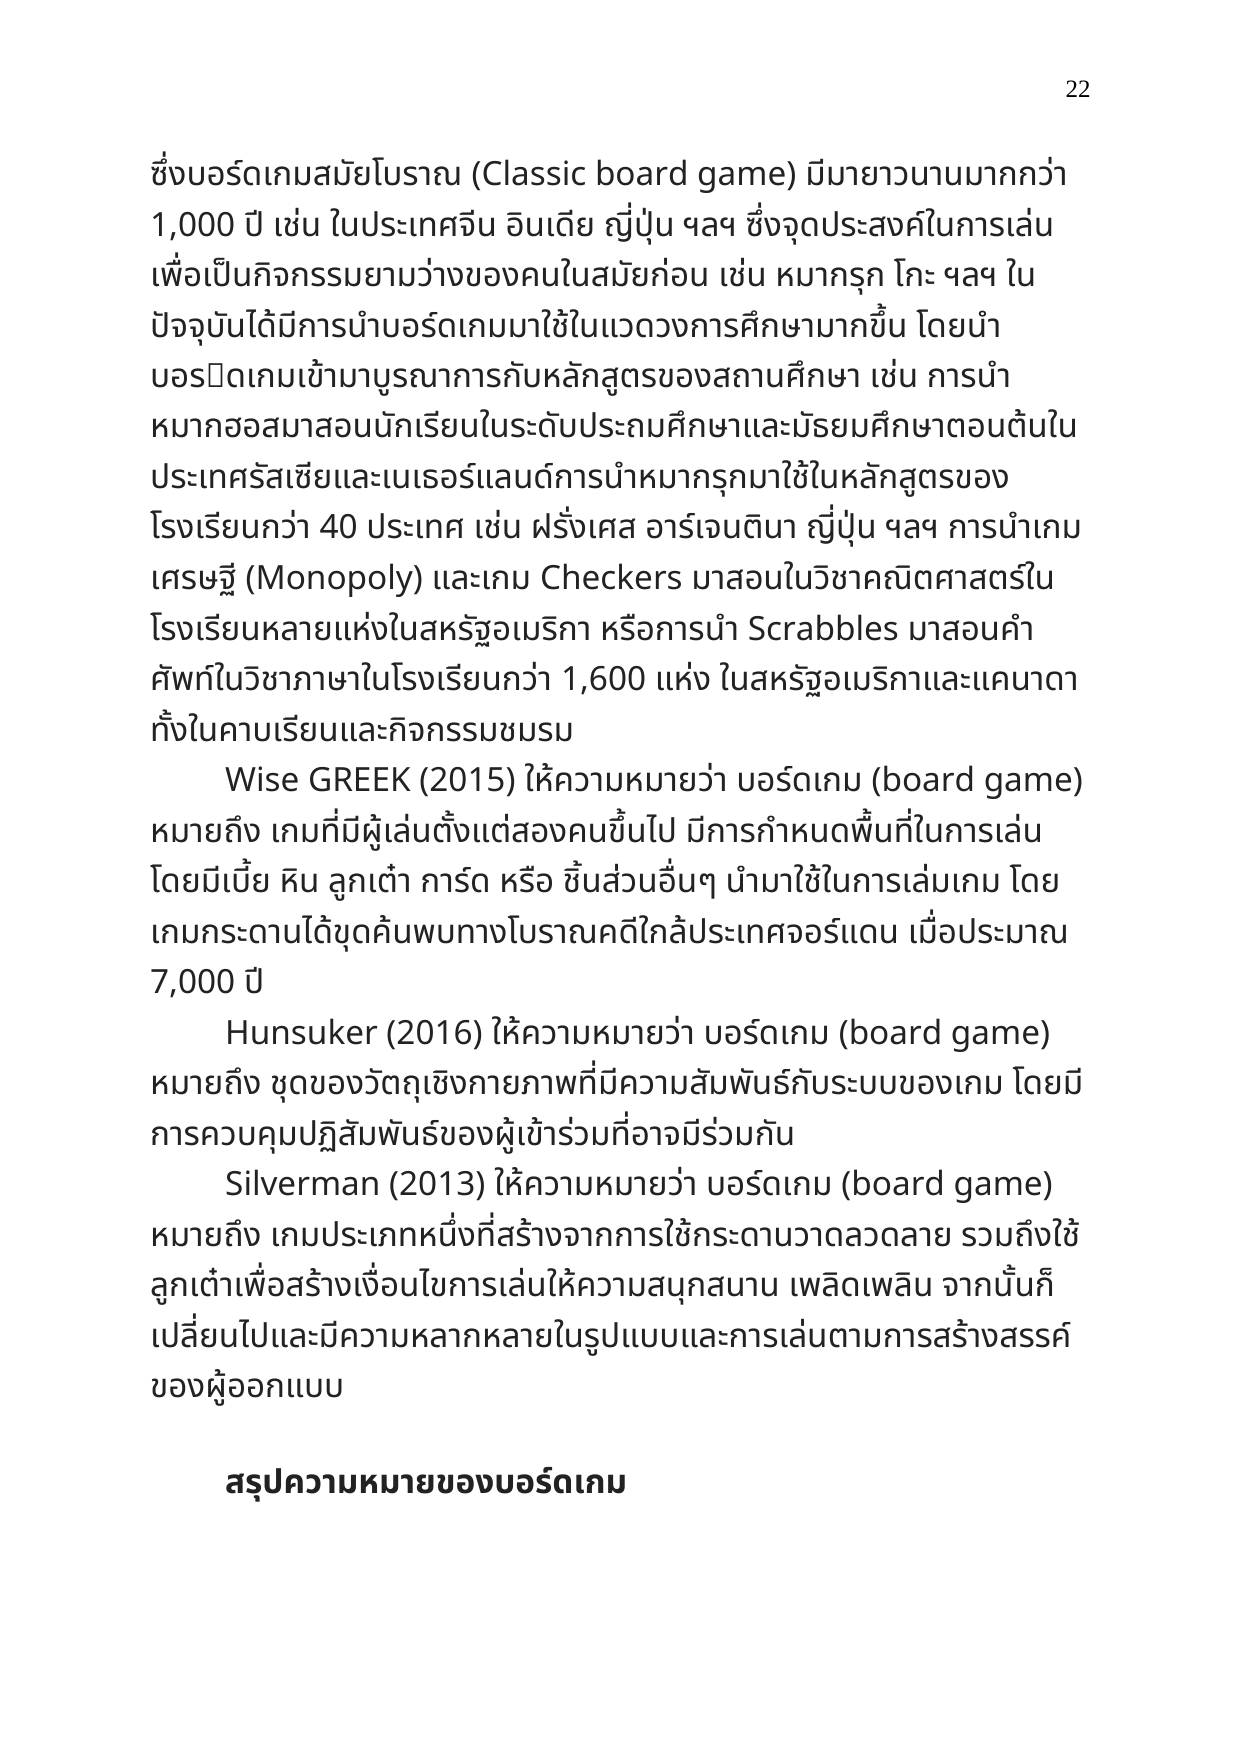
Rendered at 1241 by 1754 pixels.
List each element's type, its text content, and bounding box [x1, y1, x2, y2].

text Silverman (2013) ให้ความหมายว่า บอร์ดเกม (board game) หมายถึง เกมประเภทหนึ่งที่สร้างจากการใช้กระดานวาดลวดลาย รวมถึงใช้ลูกเต๋าเพื่อสร้างเงื่อนไขการเล่นให้ความสนุกสนาน เพลิดเพลิน จากนั้นก็เปลี่ยนไปและมีความหลากหลายในรูปแบบและการเล่นตามการสร้างสรรค์ของผู้ออกแบบ [150, 1160, 1090, 1412]
text Hunsuker (2016) ให้ความหมายว่า บอร์ดเกม (board game) หมายถึง ชุดของวัตถุเชิงกายภาพที่มีความสัมพันธ์กับระบบของเกม โดยมีการควบคุมปฏิสัมพันธ์ของผู้เข้าร่วมที่อาจมีร่วมกัน [150, 1009, 1090, 1160]
text ซึ่งบอร์ดเกมสมัยโบราณ (Classic board game) มีมายาวนานมากกว่า 1,000 ปี เช่น ในประเทศจีน อินเดีย ญี่ปุ่น ฯลฯ ซึ่งจุดประสงค์ในการเล่นเพื่อเป็นกิจกรรมยามว่างของคนในสมัยก่อน เช่น หมากรุก โกะ ฯลฯ ในปัจจุบันได้มีการนําบอร์ดเกมมาใช้ในแวดวงการศึกษามากขึ้น โดยนําบอรดเกมเข้ามาบูรณาการกับหลักสูตรของสถานศึกษา เช่น การนําหมากฮอสมาสอนนักเรียนในระดับประถมศึกษาและมัธยมศึกษาตอนต้นในประเทศรัสเซียและเนเธอร์แลนด์การนําหมากรุกมาใช้ในหลักสูตรของโรงเรียนกว่า 40 ประเทศ เช่น ฝรั่งเศส อาร์เจนตินา ญี่ปุ่น ฯลฯ การนําเกมเศรษฐี (Monopoly) และเกม Checkers มาสอนในวิชาคณิตศาสตร์ในโรงเรียนหลายแห่งในสหรัฐอเมริกา หรือการนํา Scrabbles มาสอนคําศัพท์ในวิชาภาษาในโรงเรียนกว่า 1,600 แห่ง ในสหรัฐอเมริกาและแคนาดา ทั้งในคาบเรียนและกิจกรรมชมรม [150, 150, 1090, 756]
text สรุปความหมายของบอร์ดเกม [150, 1458, 1090, 1508]
text Wise GREEK (2015) ให้ความหมายว่า บอร์ดเกม (board game) หมายถึง เกมที่มีผู้เล่นตั้งแต่สองคนขึ้นไป มีการกำหนดพื้นที่ในการเล่น โดยมีเบี้ย หิน ลูกเต๋า การ์ด หรือ ชิ้นส่วนอื่นๆ นำมาใช้ในการเล่มเกม โดยเกมกระดานได้ขุดค้นพบทางโบราณคดีใกล้ประเทศจอร์แดน เมื่อประมาณ 7,000 ปี [150, 756, 1090, 1009]
